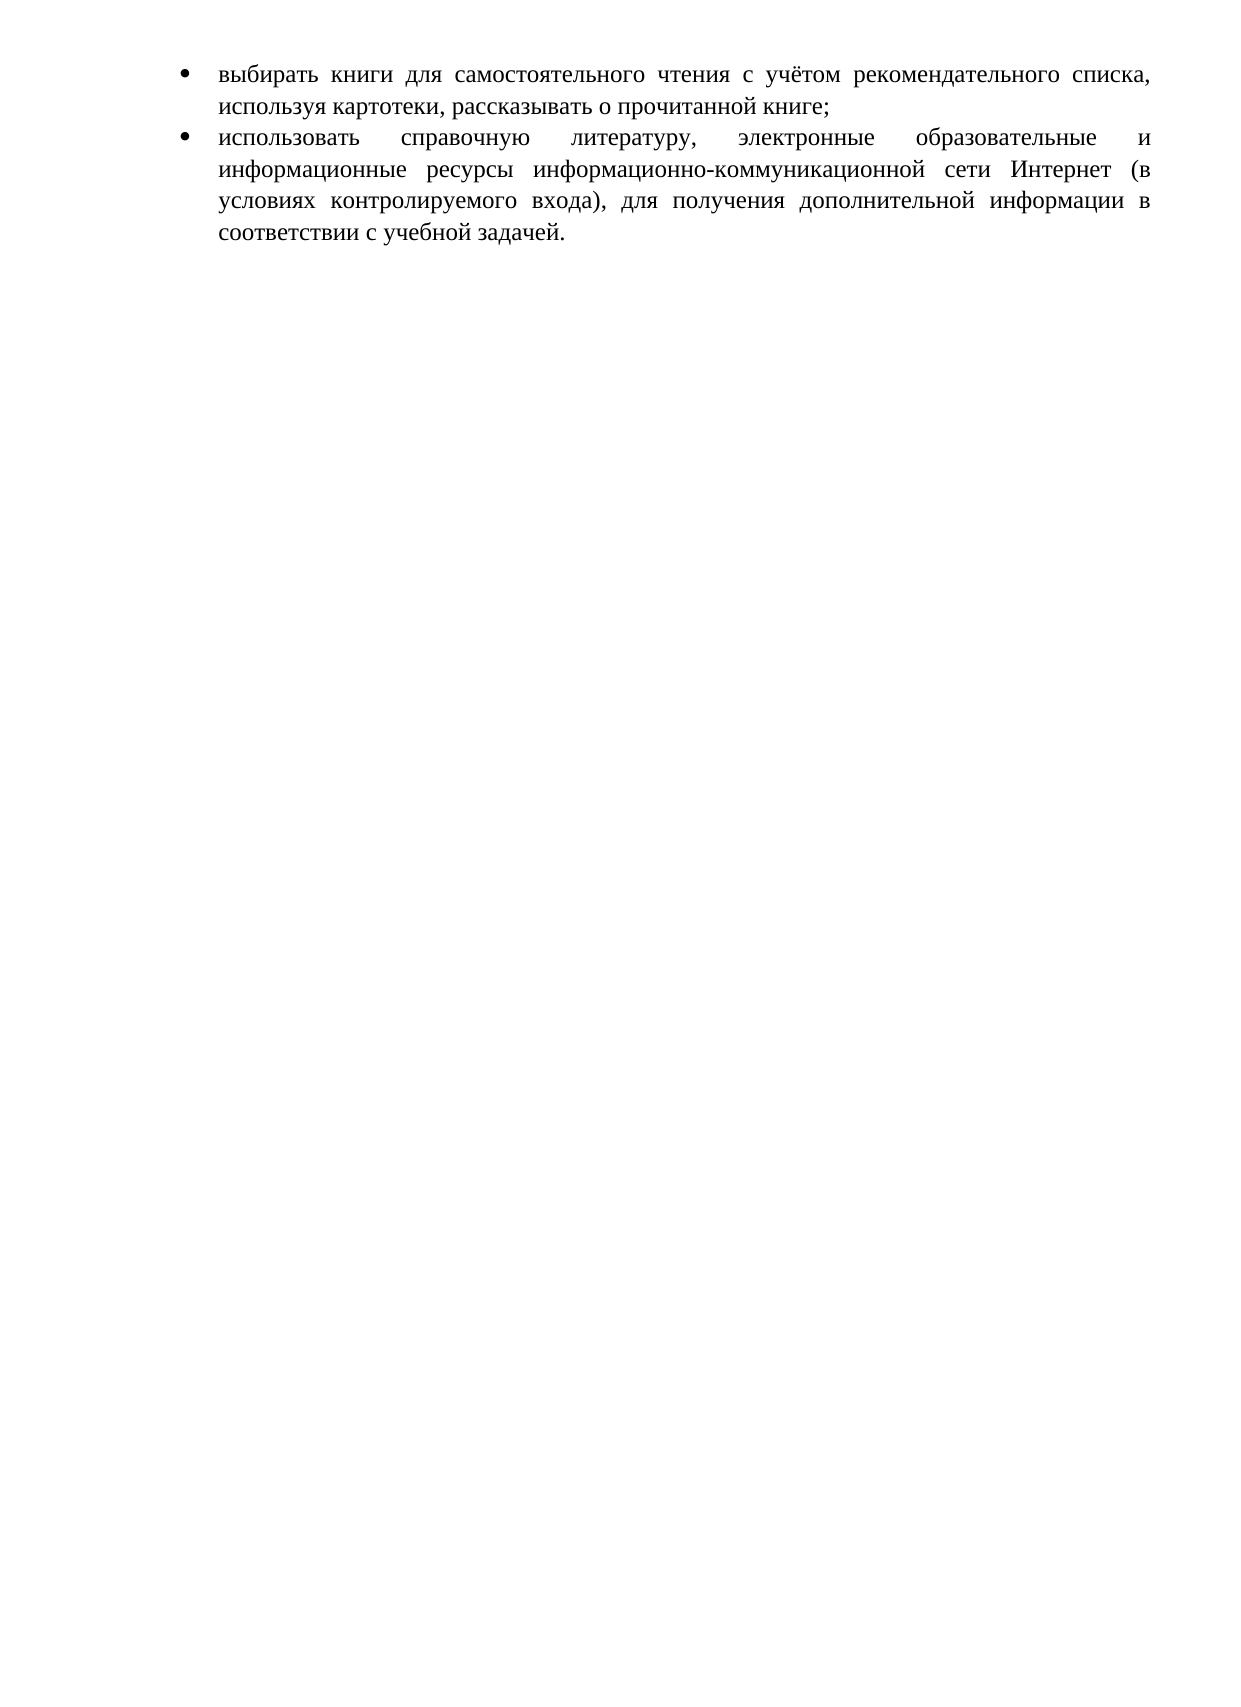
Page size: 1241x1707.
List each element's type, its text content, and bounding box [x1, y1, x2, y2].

list выбирать книги для самостоятельного чтения с учётом рекомендательного списка, используя картотеки, рассказывать о прочитанной книге; [181, 59, 1152, 119]
list использовать справочную литературу, электронные образовательные и информационные ресурсы информационно-коммуникационной сети Интернет (в условиях контролируемого входа), для получения дополнительной информации в соответствии с учебной задачей. [181, 122, 1152, 246]
